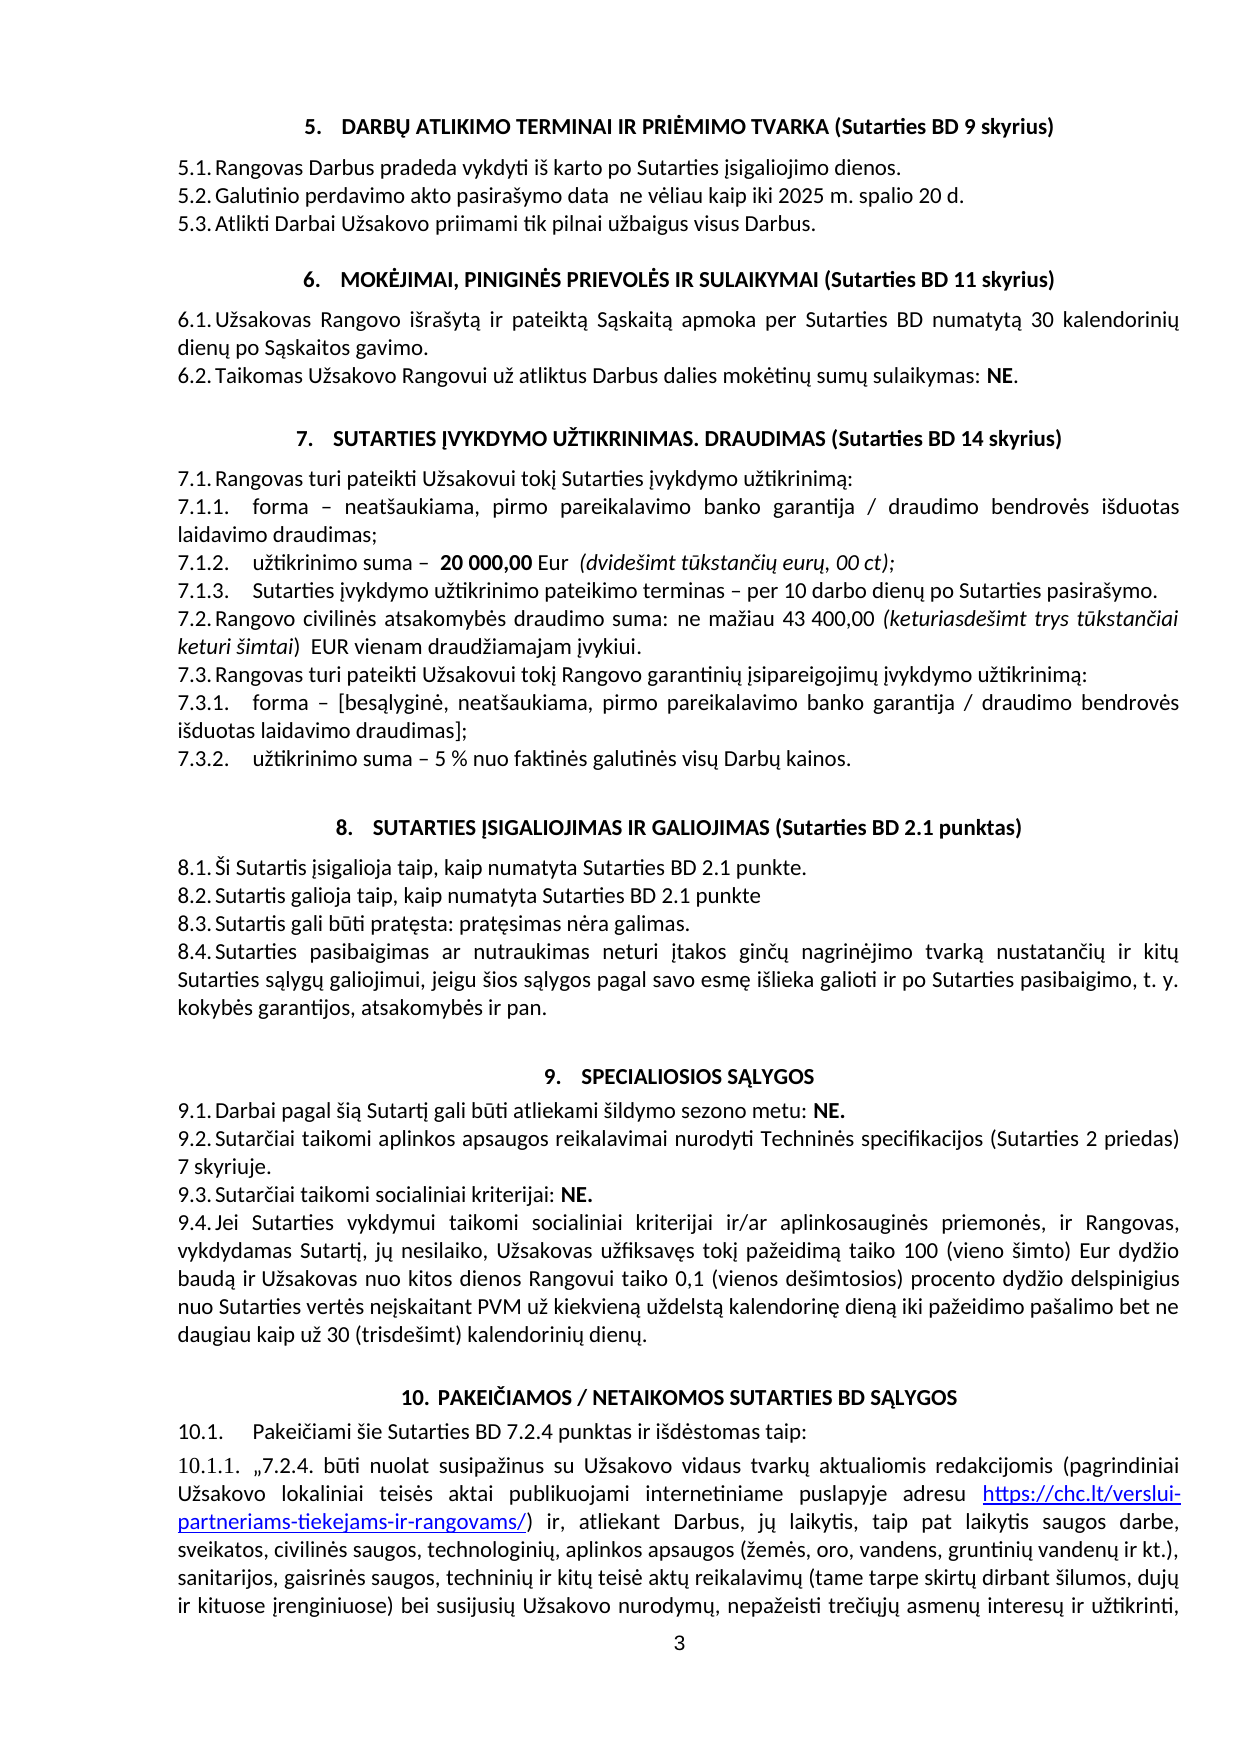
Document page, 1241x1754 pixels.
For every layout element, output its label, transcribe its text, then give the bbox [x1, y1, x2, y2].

list Rangovas turi pateikti Užsakovui tokį Rangovo garantinių įsipareigojimų įvykdymo užtikrinimą: [177, 660, 1181, 688]
list forma – [besąlyginė, neatšaukiama, pirmo pareikalavimo banko garantija / draudimo bendrovės išduotas laidavimo draudimas]; [177, 688, 1181, 744]
list SUTARTIES ĮSIGALIOJIMAS IR GALIOJIMAS (Sutarties BD 2.1 punktas) [177, 813, 1181, 841]
list Rangovo civilinės atsakomybės draudimo suma: ne mažiau 43 400,00 (keturiasdešimt trys tūkstančiai keturi šimtai) EUR vienam draudžiamajam įvykiui. [177, 604, 1181, 660]
list forma – neatšaukiama, pirmo pareikalavimo banko garantija / draudimo bendrovės išduotas laidavimo draudimas; [177, 492, 1181, 548]
list Pakeičiami šie Sutarties BD 7.2.4 punktas ir išdėstomas taip: [177, 1417, 1181, 1445]
list Galutinio perdavimo akto pasirašymo data ne vėliau kaip iki 2025 m. spalio 20 d. [177, 181, 1181, 209]
list Užsakovas Rangovo išrašytą ir pateiktą Sąskaitą apmoka per Sutarties BD numatytą 30 kalendorinių dienų po Sąskaitos gavimo. [177, 305, 1181, 361]
list Atlikti Darbai Užsakovo priimami tik pilnai užbaigus visus Darbus. [177, 209, 1181, 237]
list Sutarties įvykdymo užtikrinimo pateikimo terminas – per 10 darbo dienų po Sutarties pasirašymo. [177, 576, 1181, 604]
list MOKĖJIMAI, PINIGINĖS PRIEVOLĖS IR SULAIKYMAI (Sutarties BD 11 skyrius) [177, 265, 1181, 293]
list Darbai pagal šią Sutartį gali būti atliekami šildymo sezono metu: NE. [177, 1096, 1181, 1124]
list SPECIALIOSIOS SĄLYGOS [177, 1062, 1181, 1090]
list Rangovas Darbus pradeda vykdyti iš karto po Sutarties įsigaliojimo dienos. [177, 153, 1181, 181]
list PAKEIČIAMOS / NETAIKOMOS SUTARTIES BD SĄLYGOS [177, 1383, 1181, 1411]
list Ši Sutartis įsigalioja taip, kaip numatyta Sutarties BD 2.1 punkte. [177, 853, 1181, 881]
list Sutarties pasibaigimas ar nutraukimas neturi įtakos ginčų nagrinėjimo tvarką nustatančių ir kitų Sutarties sąlygų galiojimui, jeigu šios sąlygos pagal savo esmę išlieka galioti ir po Sutarties pasibaigimo, t. y. kokybės garantijos, atsakomybės ir pan. [177, 937, 1181, 1022]
list Sutartis gali būti pratęsta: pratęsimas nėra galimas. [177, 909, 1181, 937]
list DARBŲ ATLIKIMO TERMINAI IR PRIĖMIMO TVARKA (Sutarties BD 9 skyrius) [177, 112, 1181, 140]
list Jei Sutarties vykdymui taikomi socialiniai kriterijai ir/ar aplinkosauginės priemonės, ir Rangovas, vykdydamas Sutartį, jų nesilaiko, Užsakovas užfiksavęs tokį pažeidimą taiko 100 (vieno šimto) Eur dydžio baudą ir Užsakovas nuo kitos dienos Rangovui taiko 0,1 (vienos dešimtosios) procento dydžio delspinigius nuo Sutarties vertės neįskaitant PVM už kiekvieną uždelstą kalendorinę dieną iki pažeidimo pašalimo bet ne daugiau kaip už 30 (trisdešimt) kalendorinių dienų. [177, 1208, 1181, 1348]
list Taikomas Užsakovo Rangovui už atliktus Darbus dalies mokėtinų sumų sulaikymas: NE. [177, 361, 1181, 389]
list Rangovas turi pateikti Užsakovui tokį Sutarties įvykdymo užtikrinimą: [177, 464, 1181, 492]
list užtikrinimo suma – 20 000,00 Eur (dvidešimt tūkstančių eurų, 00 ct); [177, 548, 1181, 576]
list Sutarčiai taikomi aplinkos apsaugos reikalavimai nurodyti Techninės specifikacijos (Sutarties 2 priedas) 7 skyriuje. [177, 1124, 1181, 1180]
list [177, 1451, 1181, 1619]
list Sutartis galioja taip, kaip numatyta Sutarties BD 2.1 punkte [177, 881, 1181, 909]
list Sutarčiai taikomi socialiniai kriterijai: NE. [177, 1180, 1181, 1208]
list SUTARTIES ĮVYKDYMO UŽTIKRINIMAS. DRAUDIMAS (Sutarties BD 14 skyrius) [177, 424, 1181, 452]
list užtikrinimo suma – 5 % nuo faktinės galutinės visų Darbų kainos. [177, 744, 1181, 772]
